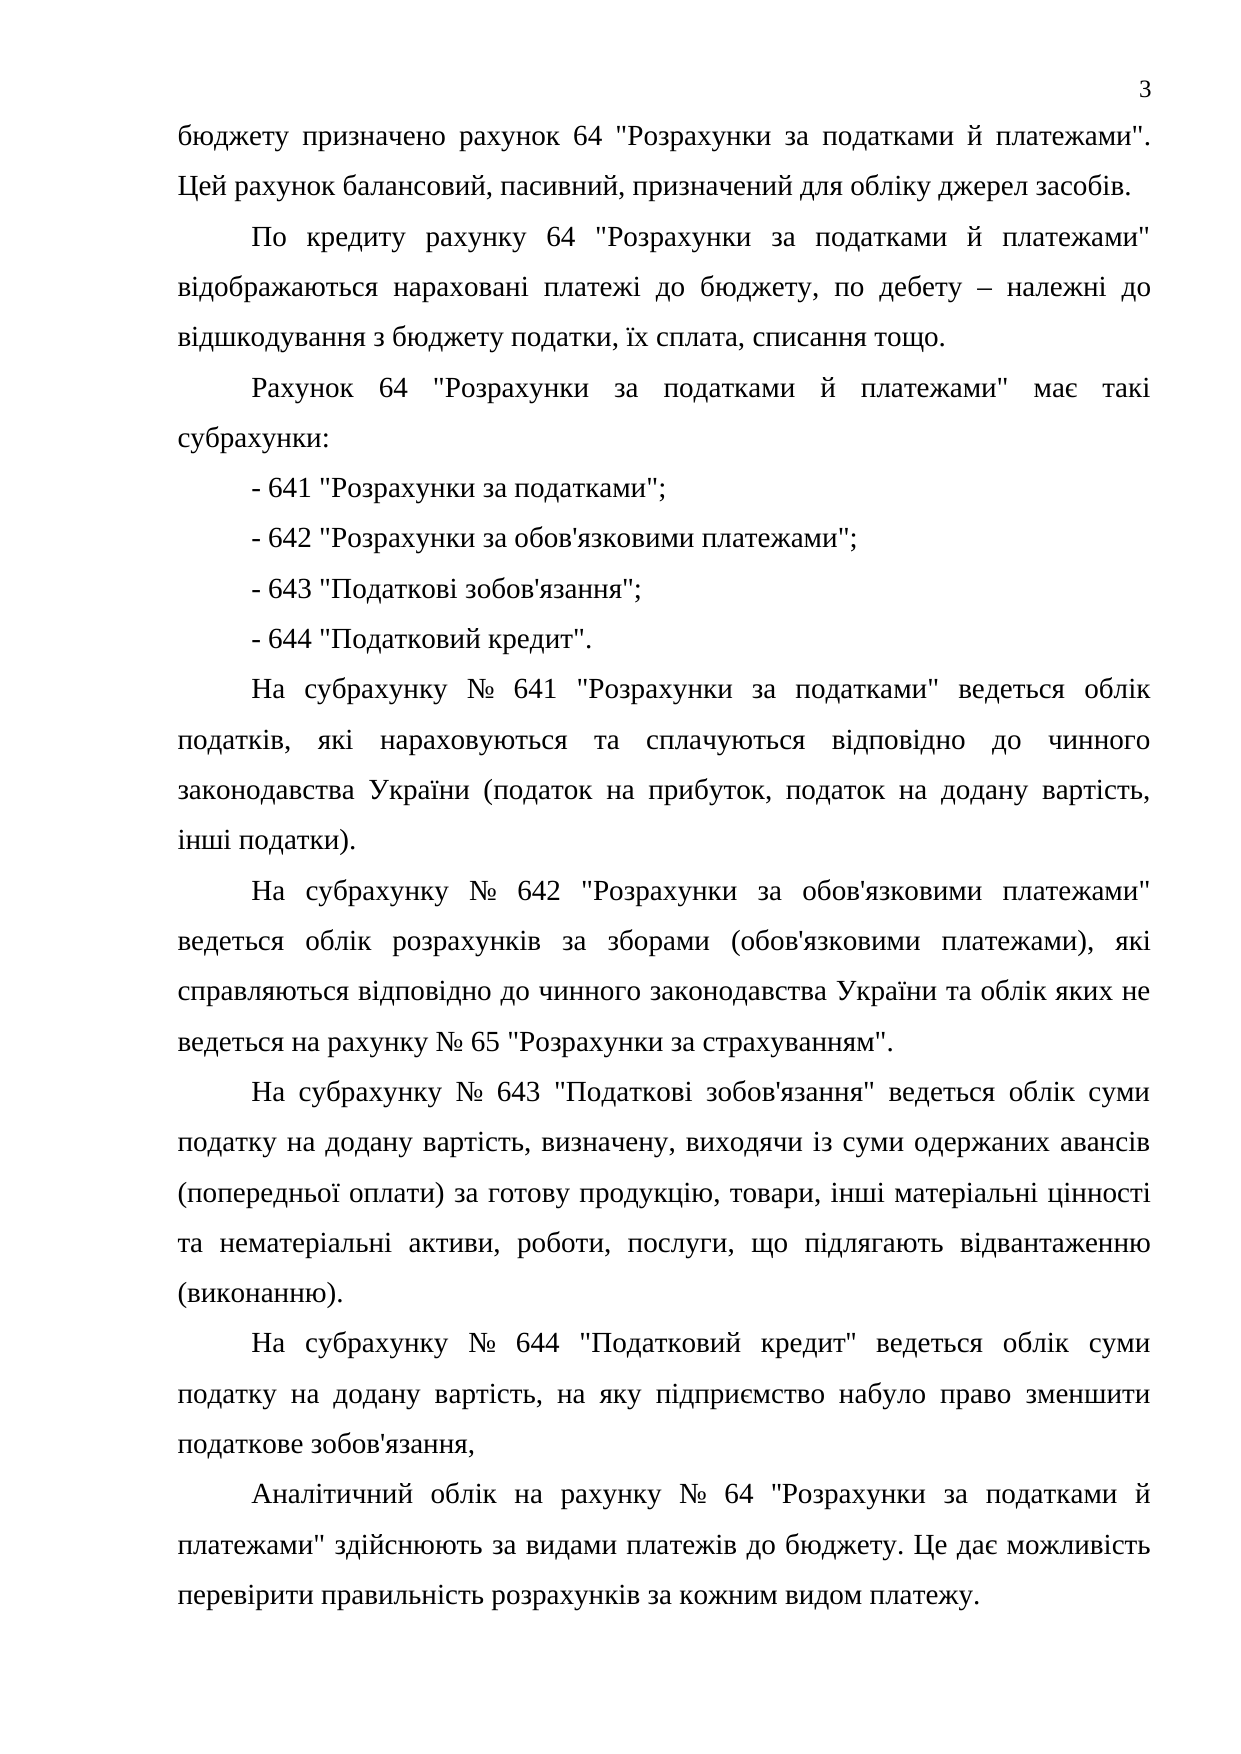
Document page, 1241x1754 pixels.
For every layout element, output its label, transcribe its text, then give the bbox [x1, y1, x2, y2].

text На субрахунку № 641 "Розрахунки за податками" ведеться облік податків, які нараховуються та сплачуються відповідно до чинного законодавства України (податок на прибуток, податок на додану вартість, інші податки). [177, 672, 1152, 856]
text - 644 "Податковий кредит". [177, 621, 1152, 655]
text На субрахунку № 643 "Податкові зобов'язання" ведеться облік суми податку на додану вартість, визначену, виходячи із суми одержаних авансів (попередньої оплати) за готову продукцію, товари, інші матеріальні цінності та нематеріальні активи, роботи, послуги, що підлягають відвантаженню (виконанню). [177, 1074, 1152, 1309]
text На субрахунку № 644 "Податковий кредит'' ведеться облік суми податку на додану вартість, на яку підприємство набуло право зменшити податкове зобов'язання, [177, 1326, 1152, 1460]
text Рахунок 64 "Розрахунки за податками й платежами" має такі субрахунки: [177, 370, 1152, 453]
text По кредиту рахунку 64 "Розрахунки за податками й платежами" відображаються нараховані платежі до бюджету, по дебету – належні до відшкодування з бюджету податки, їх сплата, списання тощо. [177, 219, 1152, 353]
text - 643 "Податкові зобов'язання"; [177, 571, 1152, 604]
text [177, 118, 1152, 202]
text На субрахунку № 642 "Розрахунки за обов'язковими платежами" ведеться облік розрахунків за зборами (обов'язковими платежами), які справляються відповідно до чинного законодавства України та облік яких не ведеться на рахунку № 65 "Розрахунки за страхуванням". [177, 873, 1152, 1057]
text Аналітичний облік на рахунку № 64 ''Розрахунки за податками й платежами" здійснюють за видами платежів до бюджету. Це дає можливість перевірити правильність розрахунків за кожним видом платежу. [177, 1477, 1152, 1611]
text - 642 "Розрахунки за обов'язковими платежами"; [177, 521, 1152, 554]
text - 641 "Розрахунки за податками"; [177, 470, 1152, 504]
